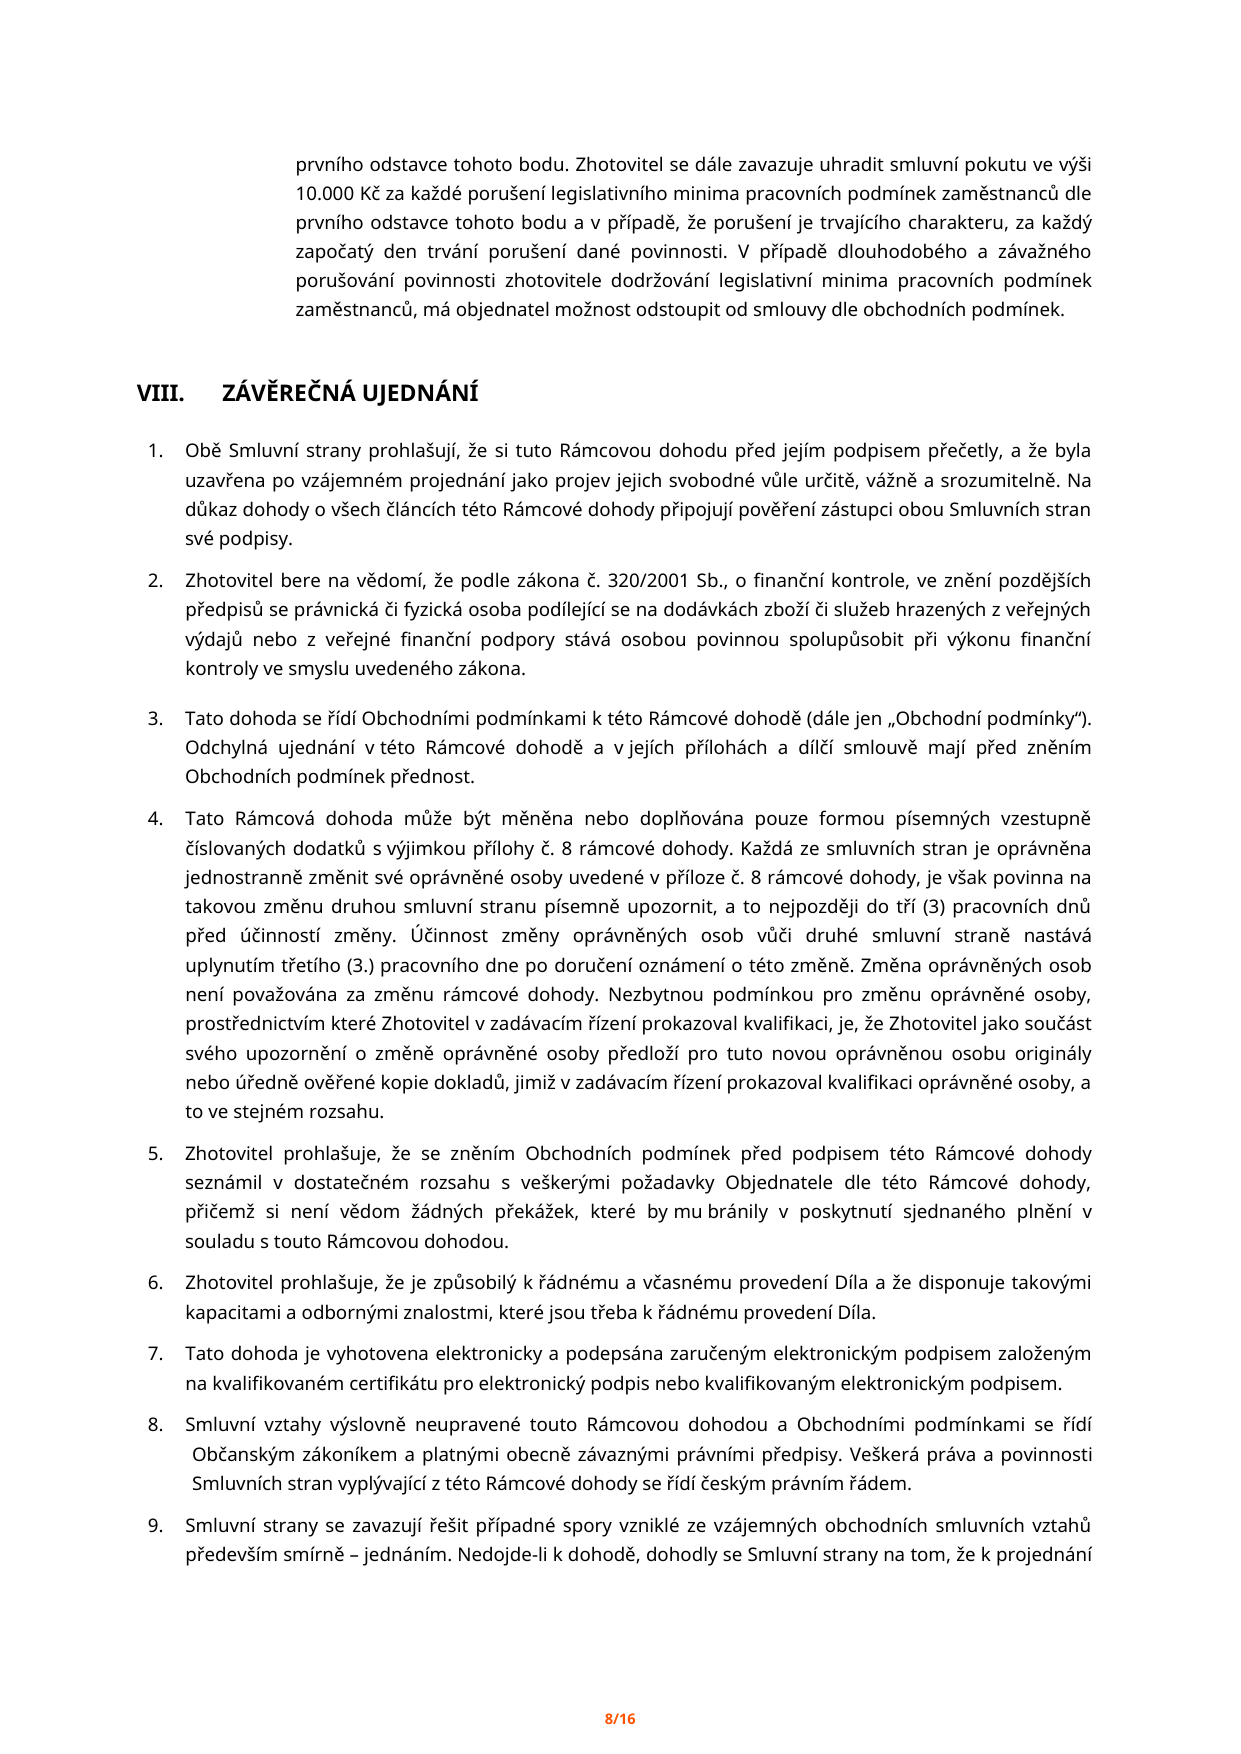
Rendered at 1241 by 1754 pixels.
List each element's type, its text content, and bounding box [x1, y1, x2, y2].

list Tato Rámcová dohoda může být měněna nebo doplňována pouze formou písemných vzestupně číslovaných dodatků s výjimkou přílohy č. 8 rámcové dohody. Každá ze smluvních stran je oprávněna jednostranně změnit své oprávněné osoby uvedené v příloze č. 8 rámcové dohody, je však povinna na takovou změnu druhou smluvní stranu písemně upozornit, a to nejpozději do tří (3) pracovních dnů před účinností změny. Účinnost změny oprávněných osob vůči druhé smluvní straně nastává uplynutím třetího (3.) pracovního dne po doručení oznámení o této změně. Změna oprávněných osob není považována za změnu rámcové dohody. Nezbytnou podmínkou pro změnu oprávněné osoby, prostřednictvím které Zhotovitel v zadávacím řízení prokazoval kvalifikaci, je, že Zhotovitel jako součást svého upozornění o změně oprávněné osoby předloží pro tuto novou oprávněnou osobu originály nebo úředně ověřené kopie dokladů, jimiž v zadávacím řízení prokazoval kvalifikaci oprávněné osoby, a to ve stejném rozsahu. [148, 806, 1093, 1124]
list Zhotovitel prohlašuje, že se zněním Obchodních podmínek před podpisem této Rámcové dohody seznámil v dostatečném rozsahu s veškerými požadavky Objednatele dle této Rámcové dohody, přičemž si není vědom žádných překážek, které by mu bránily v poskytnutí sjednaného plnění v souladu s touto Rámcovou dohodou. [148, 1140, 1093, 1253]
list Zhotovitel prohlašuje, že je způsobilý k řádnému a včasnému provedení Díla a že disponuje takovými kapacitami a odbornými znalostmi, které jsou třeba k řádnému provedení Díla. [148, 1270, 1093, 1324]
list Zhotovitel bere na vědomí, že podle zákona č. 320/2001 Sb., o finanční kontrole, ve znění pozdějších předpisů se právnická či fyzická osoba podílející se na dodávkách zboží či služeb hrazených z veřejných výdajů nebo z veřejné finanční podpory stává osobou povinnou spolupůsobit při výkonu finanční kontroly ve smyslu uvedeného zákona. [148, 567, 1093, 681]
list Tato dohoda se řídí Obchodními podmínkami k této Rámcové dohodě (dále jen „Obchodní podmínky“). Odchylná ujednání v této Rámcové dohodě a v jejích přílohách a dílčí smlouvě mají před zněním Obchodních podmínek přednost. [148, 705, 1093, 789]
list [148, 1512, 1093, 1567]
list ZÁVĚREČNÁ UJEDNÁNÍ [185, 377, 1093, 408]
list Obě Smluvní strany prohlašují, že si tuto Rámcovou dohodu před jejím podpisem přečetly, a že byla uzavřena po vzájemném projednání jako projev jejich svobodné vůle určitě, vážně a srozumitelně. Na důkaz dohody o všech článcích této Rámcové dohody připojují pověření zástupci obou Smluvních stran své podpisy. [148, 438, 1093, 551]
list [251, 148, 1093, 323]
list Tato dohoda je vyhotovena elektronicky a podepsána zaručeným elektronickým podpisem založeným na kvalifikovaném certifikátu pro elektronický podpis nebo kvalifikovaným elektronickým podpisem. [148, 1341, 1093, 1396]
list Smluvní vztahy výslovně neupravené touto Rámcovou dohodou a Obchodními podmínkami se řídí Občanským zákoníkem a platnými obecně závaznými právními předpisy. Veškerá práva a povinnosti Smluvních stran vyplývající z této Rámcové dohody se řídí českým právním řádem. [148, 1412, 1093, 1496]
